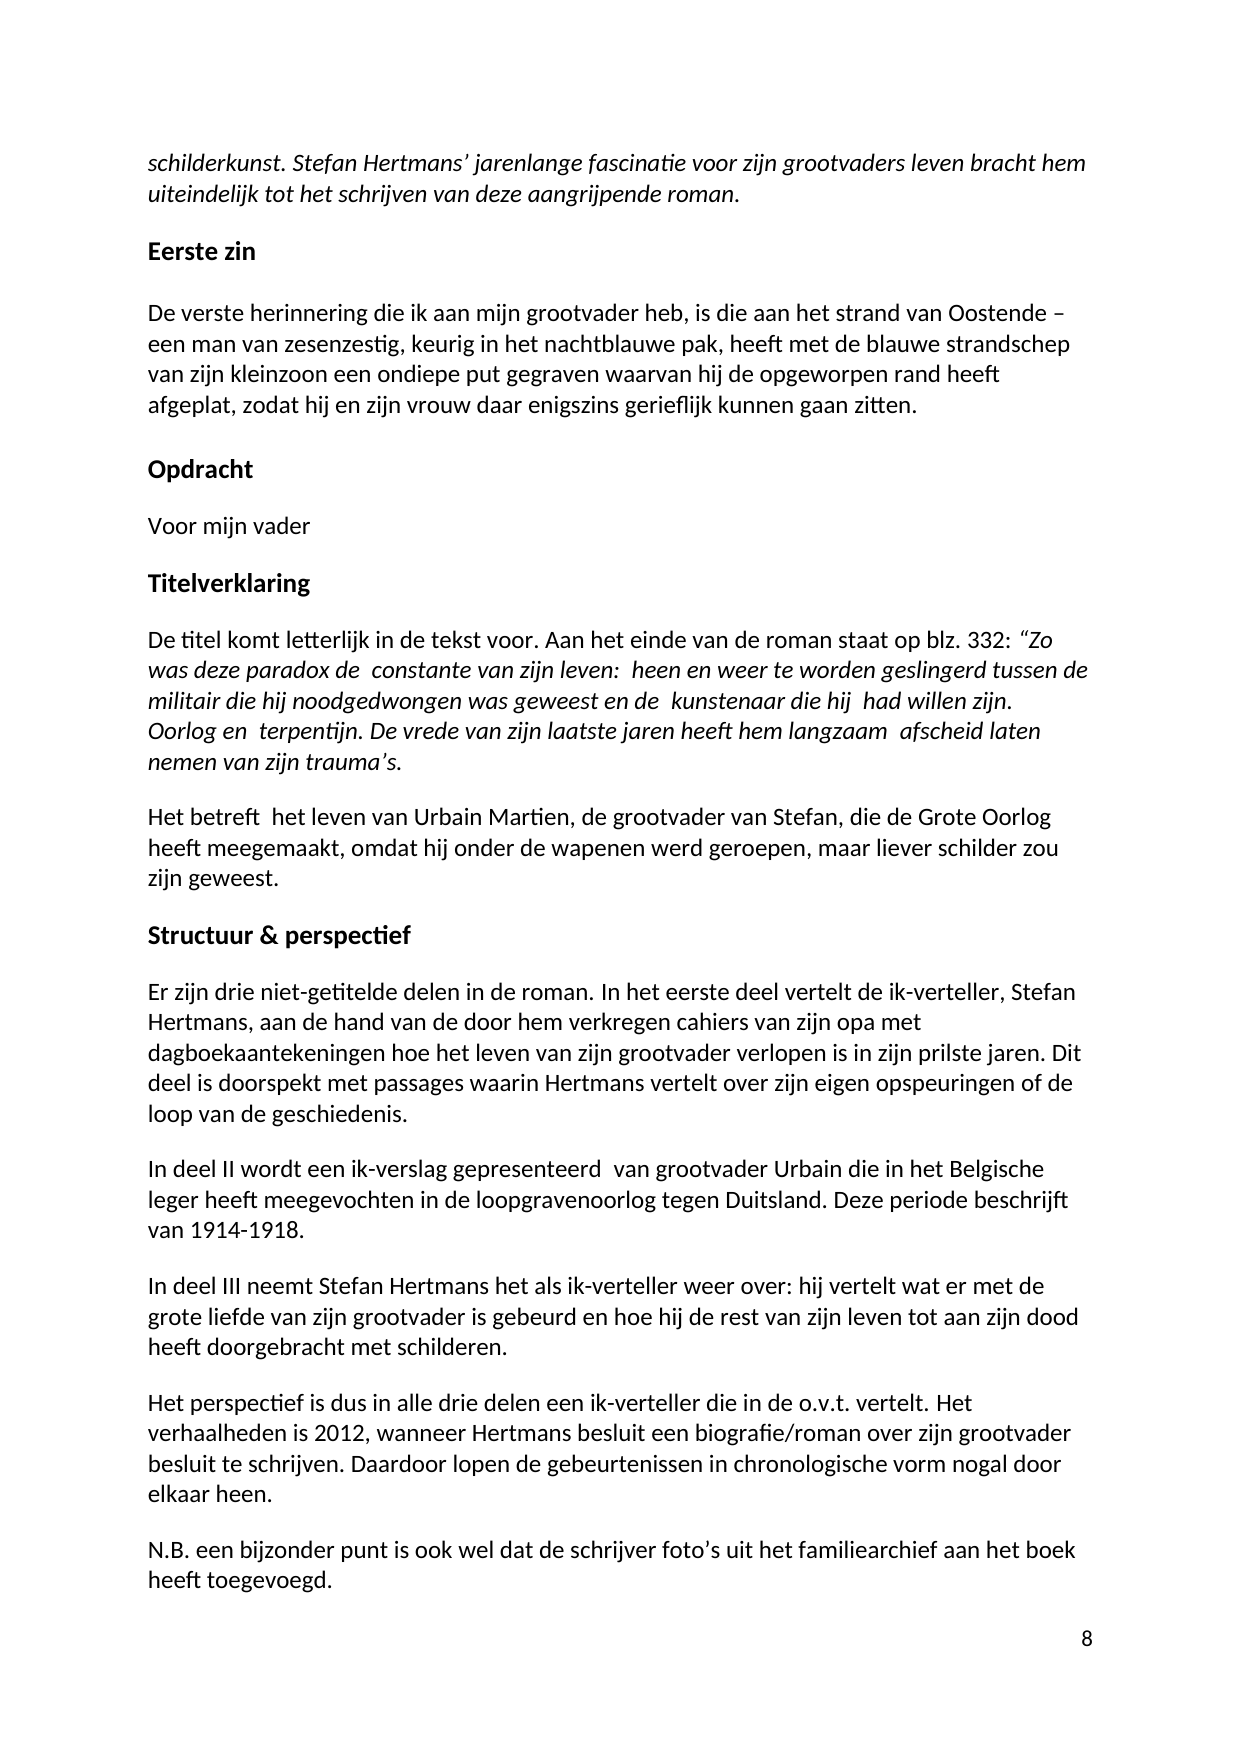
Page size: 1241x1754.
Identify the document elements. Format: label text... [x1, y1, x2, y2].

text Titelverklaring [148, 566, 1093, 599]
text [148, 148, 1093, 209]
text N.B. een bijzonder punt is ook wel dat de schrijver foto’s uit het familiearchief aan het boek heeft toegevoegd. [148, 1534, 1093, 1595]
text De titel komt letterlijk in de tekst voor. Aan het einde van de roman staat op blz. 332: “Zo was deze paradox de constante van zijn leven: heen en weer te worden geslingerd tussen de militair die hij noodgedwongen was geweest en de kunstenaar die hij had willen zijn. Oorlog en terpentijn. De vrede van zijn laatste jaren heeft hem langzaam afscheid laten nemen van zijn trauma’s. [148, 624, 1093, 776]
text Het betreft het leven van Urbain Martien, de grootvader van Stefan, die de Grote Oorlog heeft meegemaakt, omdat hij onder de wapenen werd geroepen, maar liever schilder zou zijn geweest. [148, 801, 1093, 893]
text In deel III neemt Stefan Hertmans het als ik-verteller weer over: hij vertelt wat er met de grote liefde van zijn grootvader is gebeurd en hoe hij de rest van zijn leven tot aan zijn dood heeft doorgebracht met schilderen. [148, 1270, 1093, 1362]
text Voor mijn vader [148, 510, 1093, 541]
text De verste herinnering die ik aan mijn grootvader heb, is die aan het strand van Oostende – een man van zesenzestig, keurig in het nachtblauwe pak, heeft met de blauwe strandschep van zijn kleinzoon een ondiepe put gegraven waarvan hij de opgeworpen rand heeft afgeplat, zodat hij en zijn vrouw daar enigszins gerieflijk kunnen gaan zitten. [148, 297, 1093, 419]
text In deel II wordt een ik-verslag gepresenteerd van grootvader Urbain die in het Belgische leger heeft meegevochten in de loopgravenoorlog tegen Duitsland. Deze periode beschrijft van 1914-1918. [148, 1154, 1093, 1245]
text Er zijn drie niet-getitelde delen in de roman. In het eerste deel vertelt de ik-verteller, Stefan Hertmans, aan de hand van de door hem verkregen cahiers van zijn opa met dagboekaantekeningen hoe het leven van zijn grootvader verlopen is in zijn prilste jaren. Dit deel is doorspekt met passages waarin Hertmans vertelt over zijn eigen opspeuringen of de loop van de geschiedenis. [148, 976, 1093, 1129]
text Opdracht [148, 452, 1093, 485]
text Structuur & perspectief [148, 918, 1093, 951]
text Het perspectief is dus in alle drie delen een ik-verteller die in de o.v.t. vertelt. Het verhaalheden is 2012, wanneer Hertmans besluit een biografie/roman over zijn grootvader besluit te schrijven. Daardoor lopen de gebeurtenissen in chronologische vorm nogal door elkaar heen. [148, 1387, 1093, 1509]
text Eerste zin [148, 234, 1093, 267]
